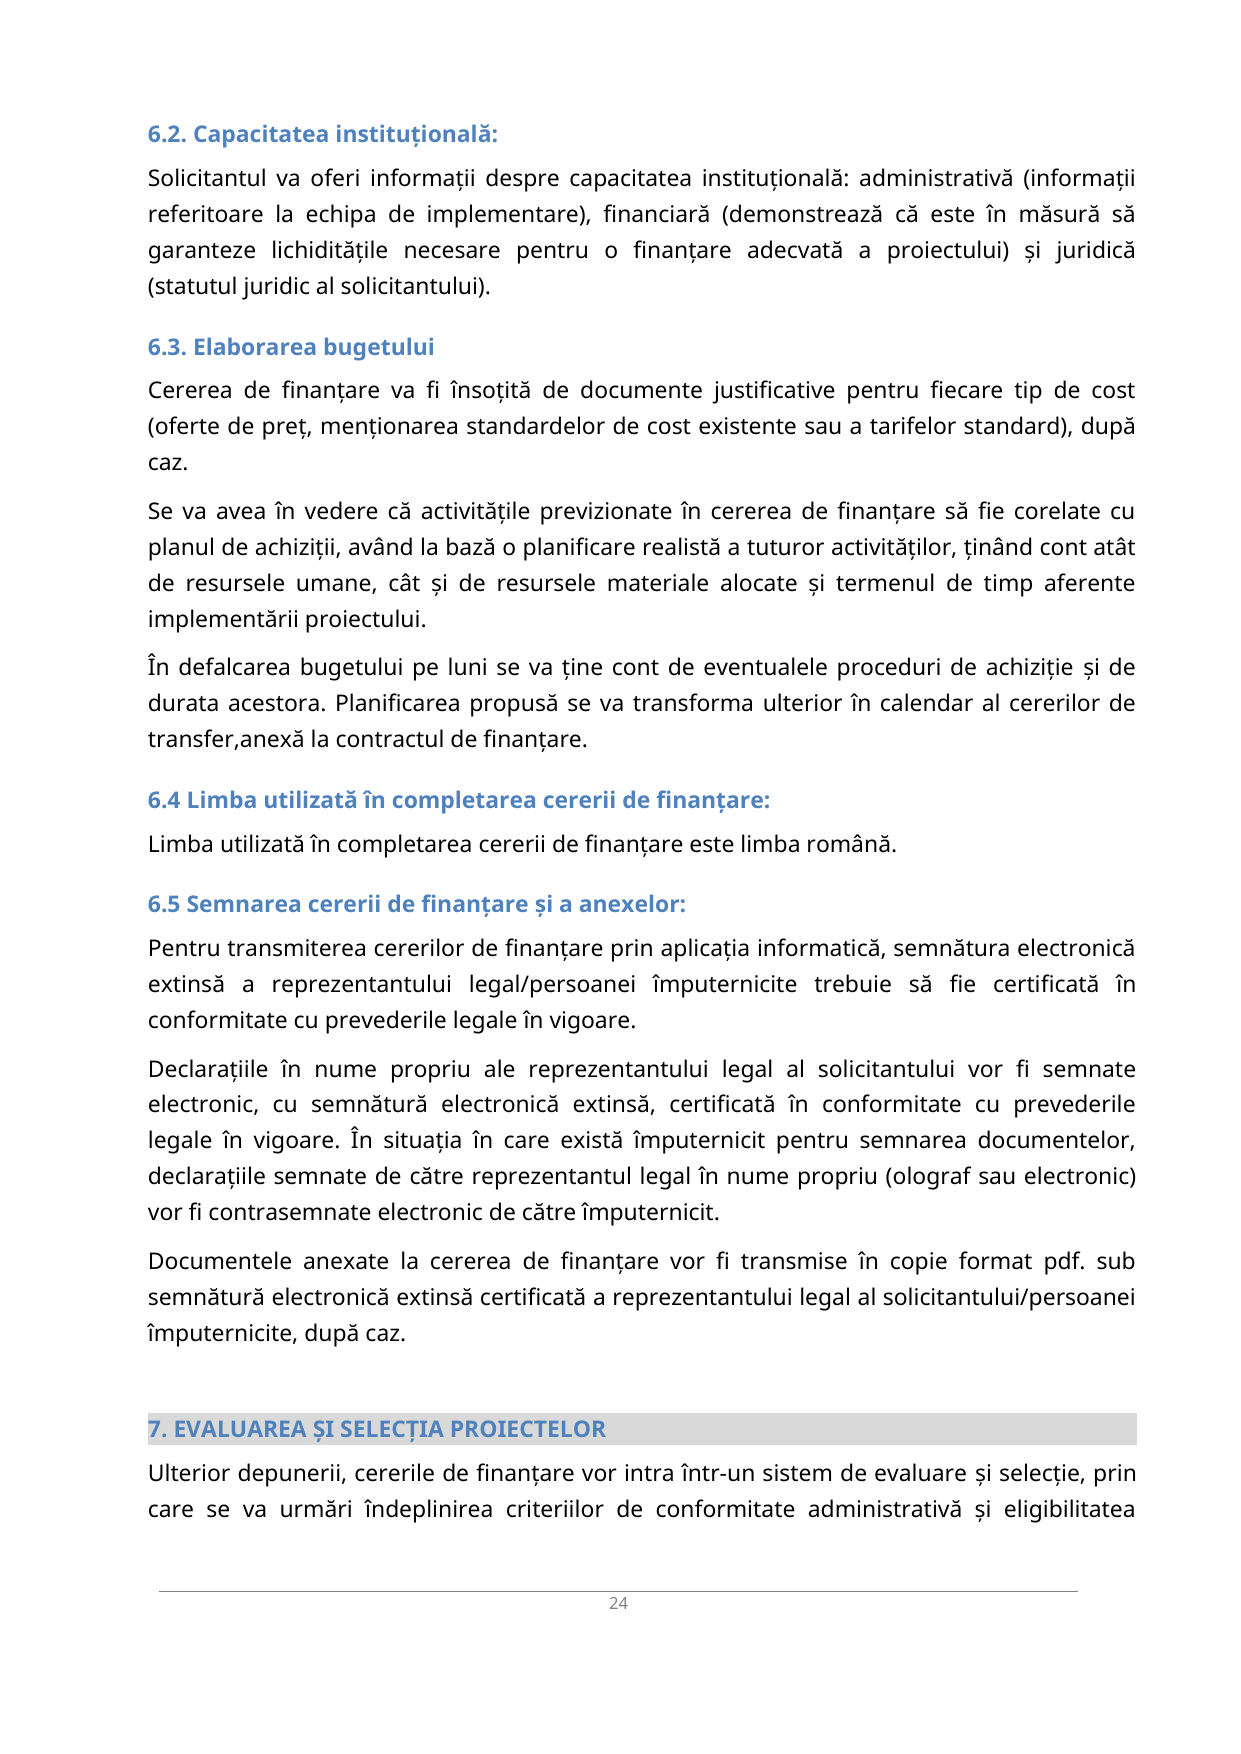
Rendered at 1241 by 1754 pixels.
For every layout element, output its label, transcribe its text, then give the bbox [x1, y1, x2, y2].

text Declaraţiile în nume propriu ale reprezentantului legal al solicitantului vor fi semnate electronic, cu semnătură electronică extinsă, certificată în conformitate cu prevederile legale în vigoare. În situația în care există împuternicit pentru semnarea documentelor, declarațiile semnate de către reprezentantul legal în nume propriu (olograf sau electronic) vor fi contrasemnate electronic de către împuternicit. [148, 1052, 1137, 1227]
subtitle 6.5 Semnarea cererii de finanțare și a anexelor: [148, 888, 1137, 920]
text Pentru transmiterea cererilor de finanțare prin aplicația informatică, semnătura electronică extinsă a reprezentantului legal/persoanei împuternicite trebuie să fie certificată în conformitate cu prevederile legale în vigoare. [148, 932, 1137, 1035]
subtitle 7. EVALUAREA ȘI SELECȚIA PROIECTELOR [148, 1413, 1137, 1445]
subtitle 6.2. Capacitatea instituțională: [148, 118, 1137, 149]
subtitle 6.4 Limba utilizată în completarea cererii de finanțare: [148, 784, 1137, 815]
text Cererea de finanțare va fi însoțită de documente justificative pentru fiecare tip de cost (oferte de preţ, menționarea standardelor de cost existente sau a tarifelor standard), după caz. [148, 374, 1137, 477]
text Limba utilizată în completarea cererii de finanțare este limba română. [148, 827, 1137, 859]
text Documentele anexate la cererea de finanțare vor fi transmise în copie format pdf. sub semnătură electronică extinsă certificată a reprezentantului legal al solicitantului/persoanei împuternicite, după caz. [148, 1245, 1137, 1348]
subtitle 6.3. Elaborarea bugetului [148, 331, 1137, 362]
text Se va avea în vedere că activitățile previzionate în cererea de finanțare să fie corelate cu planul de achiziții, având la bază o planificare realistă a tuturor activităților, ținând cont atât de resursele umane, cât și de resursele materiale alocate și termenul de timp aferente implementării proiectului. [148, 495, 1137, 634]
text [148, 1457, 1137, 1524]
text În defalcarea bugetului pe luni se va ține cont de eventualele proceduri de achiziție şi de durata acestora. Planificarea propusă se va transforma ulterior în calendar al cererilor de transfer,anexă la contractul de finanțare. [148, 651, 1137, 754]
text Solicitantul va oferi informații despre capacitatea instituțională: administrativă (informații referitoare la echipa de implementare), financiară (demonstrează că este în măsură să garanteze lichiditățile necesare pentru o finanțare adecvată a proiectului) și juridică (statutul juridic al solicitantului). [148, 162, 1137, 301]
